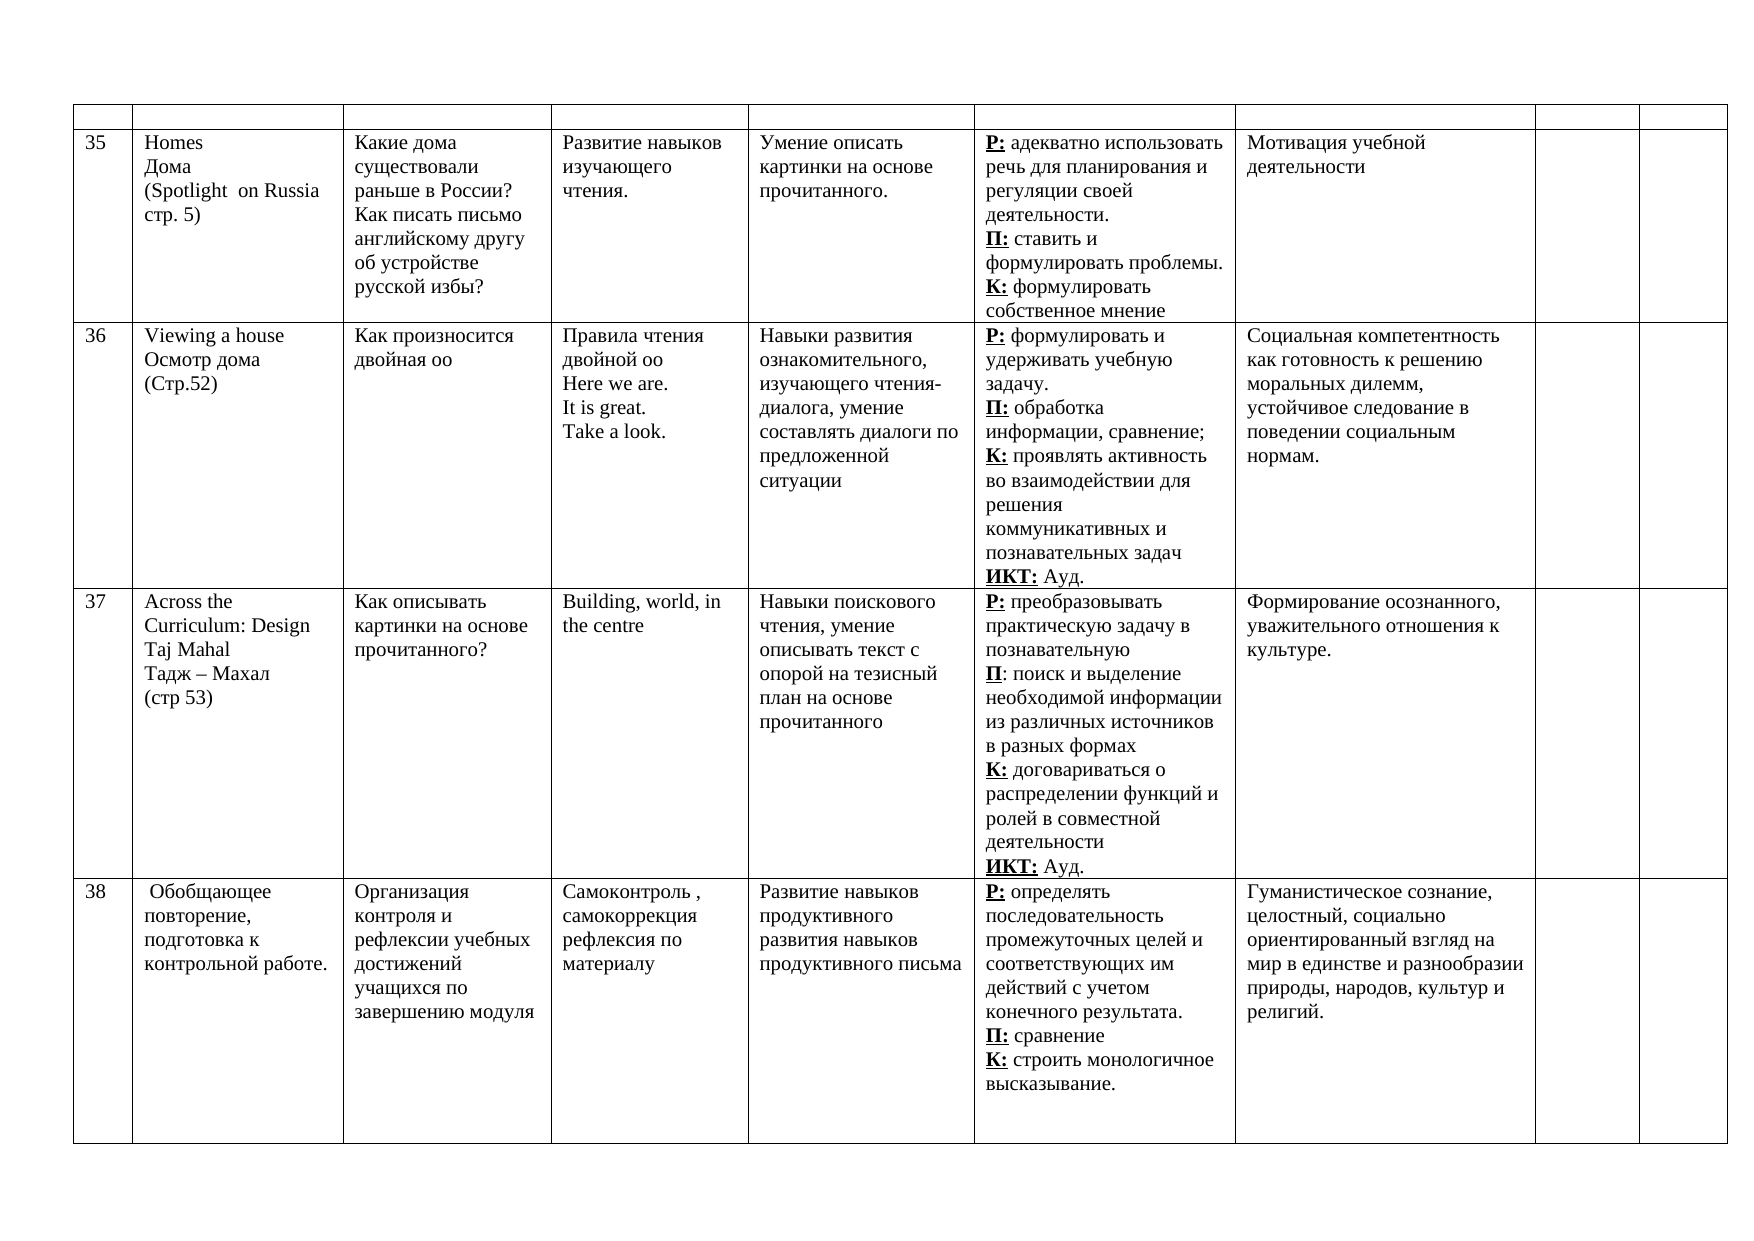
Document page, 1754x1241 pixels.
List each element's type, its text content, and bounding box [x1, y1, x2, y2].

table_cell Мотивация учебной деятельности [1236, 130, 1535, 322]
table_cell Across the Curriculum: Design Taj Mahal Тадж – Махал (стр 53) [133, 589, 343, 878]
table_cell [1236, 105, 1535, 128]
table_cell 34 [74, 105, 132, 128]
table_cell [1640, 323, 1727, 588]
table_cell [1640, 105, 1727, 128]
table_cell 37 [74, 589, 132, 878]
table_cell Развитие навыков изучающего чтения. [552, 130, 748, 322]
table_cell Развитие навыков продуктивного развития навыков продуктивного письма [749, 879, 974, 1143]
table_cell Р: определять последовательность промежуточных целей и соответствующих им действий с учетом конечного результата. П: сравнение К: строить монологичное высказывание. [975, 879, 1235, 1143]
table_cell [1536, 130, 1639, 322]
table_cell [1536, 105, 1639, 128]
table_cell Р: формулировать и удерживать учебную задачу. П: обработка информации, сравнение; К: проявлять активность во взаимодействии для решения коммуникативных и познавательных задач ИКТ: Ауд. [975, 323, 1235, 588]
table_cell Как описывать картинки на основе прочитанного? [344, 589, 551, 878]
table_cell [133, 105, 343, 128]
table_cell Организация контроля и рефлексии учебных достижений учащихся по завершению модуля [344, 879, 551, 1143]
table_cell 36 [74, 323, 132, 588]
table_cell Homes Дома (Spotlight on Russia cтр. 5) [133, 130, 343, 322]
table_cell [552, 105, 748, 128]
table_cell [1536, 589, 1639, 878]
table_cell Навыки поискового чтения, умение описывать текст с опорой на тезисный план на основе прочитанного [749, 589, 974, 878]
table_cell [975, 105, 1235, 128]
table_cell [749, 105, 974, 128]
table_cell Building, world, in the centre [552, 589, 748, 878]
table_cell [344, 105, 551, 128]
table_cell [1640, 130, 1727, 322]
table_cell 35 [74, 130, 132, 322]
table_cell [1536, 323, 1639, 588]
table_cell Социальная компетентность как готовность к решению моральных дилемм, устойчивое следование в поведении социальным нормам. [1236, 323, 1535, 588]
table_cell [1640, 879, 1727, 1143]
table_cell [1640, 589, 1727, 878]
table_cell Viewing a house Осмотр дома (Стр.52) [133, 323, 343, 588]
table_cell 38 [74, 879, 132, 1143]
table_cell Самоконтроль , самокоррекция рефлексия по материалу [552, 879, 748, 1143]
table_cell Р: адекватно использовать речь для планирования и регуляции своей деятельности. П: ставить и формулировать проблемы. К: формулировать собственное мнение [975, 130, 1235, 322]
table_cell Умение описать картинки на основе прочитанного. [749, 130, 974, 322]
table_cell Как произносится двойная оо [344, 323, 551, 588]
table_cell Какие дома существовали раньше в России? Как писать письмо английскому другу об устройстве русской избы? [344, 130, 551, 322]
table_cell [1536, 879, 1639, 1143]
table_cell Гуманистическое сознание, целостный, социально ориентированный взгляд на мир в единстве и разнообразии природы, народов, культур и религий. [1236, 879, 1535, 1143]
table_cell Обобщающее повторение, подготовка к контрольной работе. [133, 879, 343, 1143]
table_cell Правила чтения двойной оо Here we are. It is great. Take a look. [552, 323, 748, 588]
table_cell Р: преобразовывать практическую задачу в познавательную П: поиск и выделение необходимой информации из различных источников в разных формах К: договариваться о распределении функций и ролей в совместной деятельности ИКТ: Ауд. [975, 589, 1235, 878]
table_cell Навыки развития ознакомительного, изучающего чтения- диалога, умение составлять диалоги по предложенной ситуации [749, 323, 974, 588]
table_cell Формирование осознанного, уважительного отношения к культуре. [1236, 589, 1535, 878]
